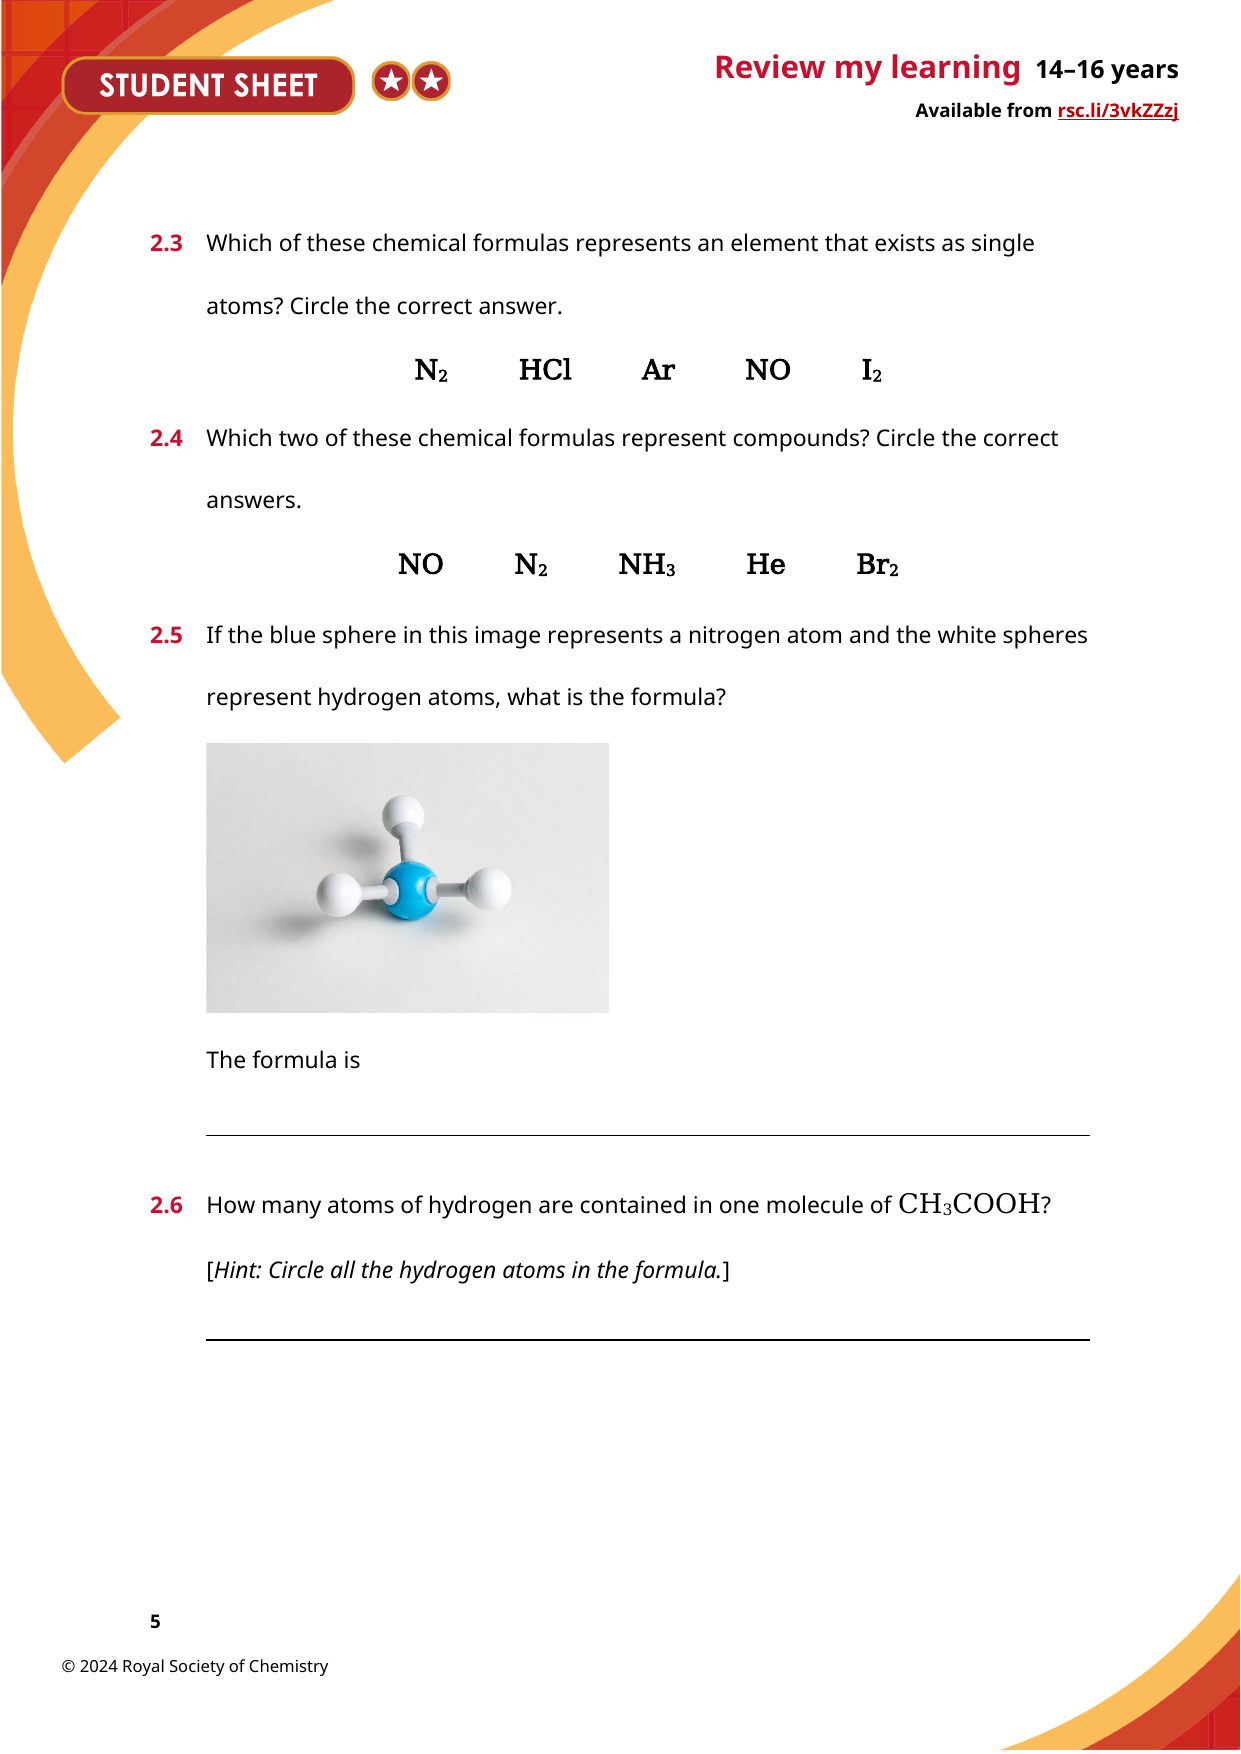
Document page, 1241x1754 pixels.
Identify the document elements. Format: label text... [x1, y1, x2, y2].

list How many atoms of hydrogen are contained in one molecule of CH3COOH? [150, 1186, 1090, 1220]
list N2 HCl Ar NO I2 [206, 352, 1090, 385]
list Which two of these chemical formulas represent compounds? Circle the correct answers. [150, 422, 1090, 515]
list [Hint: Circle all the hydrogen atoms in the formula.] [206, 1254, 1090, 1285]
list NO N2 NH3 He Br2 [206, 547, 1090, 579]
list The formula is [206, 1044, 1090, 1075]
list Which of these chemical formulas represents an element that exists as single atoms? Circle the correct answer. [150, 227, 1090, 321]
list If the blue sphere in this image represents a nitrogen atom and the white spheres represent hydrogen atoms, what is the formula? [150, 619, 1090, 712]
picture [1, 0, 1241, 1750]
